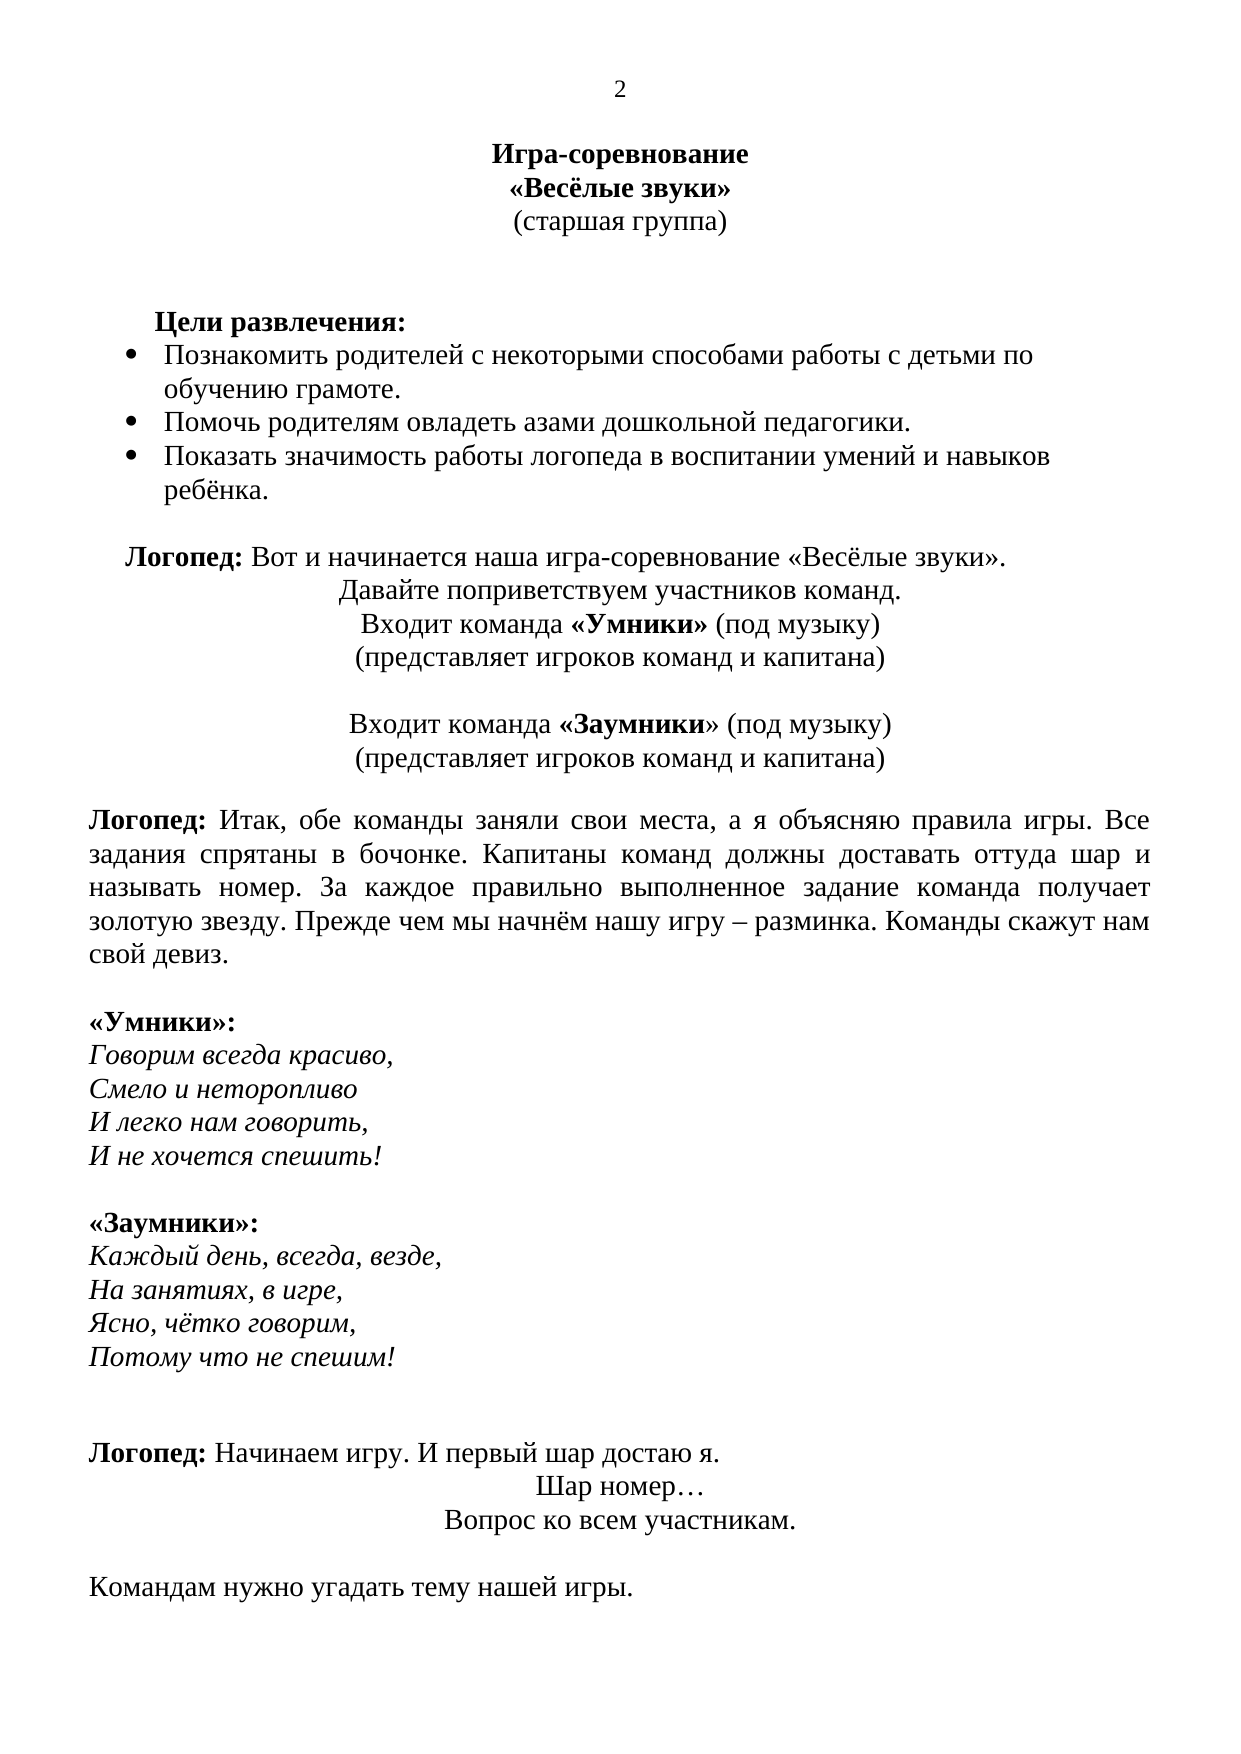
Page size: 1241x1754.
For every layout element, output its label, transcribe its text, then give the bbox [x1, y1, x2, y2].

list Помочь родителям овладеть азами дошкольной педагогики. [126, 404, 1152, 438]
text (старшая группа) [89, 203, 1152, 237]
text Смело и неторопливо [89, 1071, 1152, 1104]
text Шар номер… [89, 1468, 1152, 1502]
text «Заумники»: [89, 1205, 1152, 1238]
text (представляет игроков команд и капитана) [89, 740, 1152, 774]
text (представляет игроков команд и капитана) [89, 639, 1152, 673]
text Входит команда «Заумники» (под музыку) [89, 707, 1152, 740]
text Игра-соревнование [89, 136, 1152, 170]
text Логопед: Начинаем игру. И первый шар достаю я. [89, 1435, 1152, 1468]
text Ясно, чётко говорим, [89, 1306, 1152, 1339]
text Входит команда «Умники» (под музыку) [89, 606, 1152, 639]
text Давайте поприветствуем участников команд. [89, 572, 1152, 606]
text Цели развлечения: [89, 304, 1152, 337]
list Показать значимость работы логопеда в воспитании умений и навыков ребёнка. [126, 438, 1152, 505]
text Командам нужно угадать тему нашей игры. [89, 1569, 1152, 1603]
text На занятиях, в игре, [89, 1272, 1152, 1306]
text Говорим всегда красиво, [89, 1037, 1152, 1071]
text Потому что не спешим! [89, 1339, 1152, 1373]
text И не хочется спешить! [89, 1138, 1152, 1171]
list Познакомить родителей с некоторыми способами работы с детьми по обучению грамоте. [126, 337, 1152, 404]
text «Весёлые звуки» [89, 170, 1152, 203]
text Каждый день, всегда, везде, [89, 1238, 1152, 1272]
text И легко нам говорить, [89, 1104, 1152, 1138]
text «Умники»: [89, 1004, 1152, 1037]
text Логопед: Итак, обе команды заняли свои места, а я объясняю правила игры. Все задания спрятаны в бочонке. Капитаны команд должны доставать оттуда шар и называть номер. За каждое правильно выполненное задание команда получает золотую звезду. Прежде чем мы начнём нашу игру – разминка. Команды скажут нам свой девиз. [89, 802, 1152, 970]
text Вопрос ко всем участникам. [89, 1502, 1152, 1536]
text Логопед: Вот и начинается наша игра-соревнование «Весёлые звуки». [89, 539, 1152, 572]
